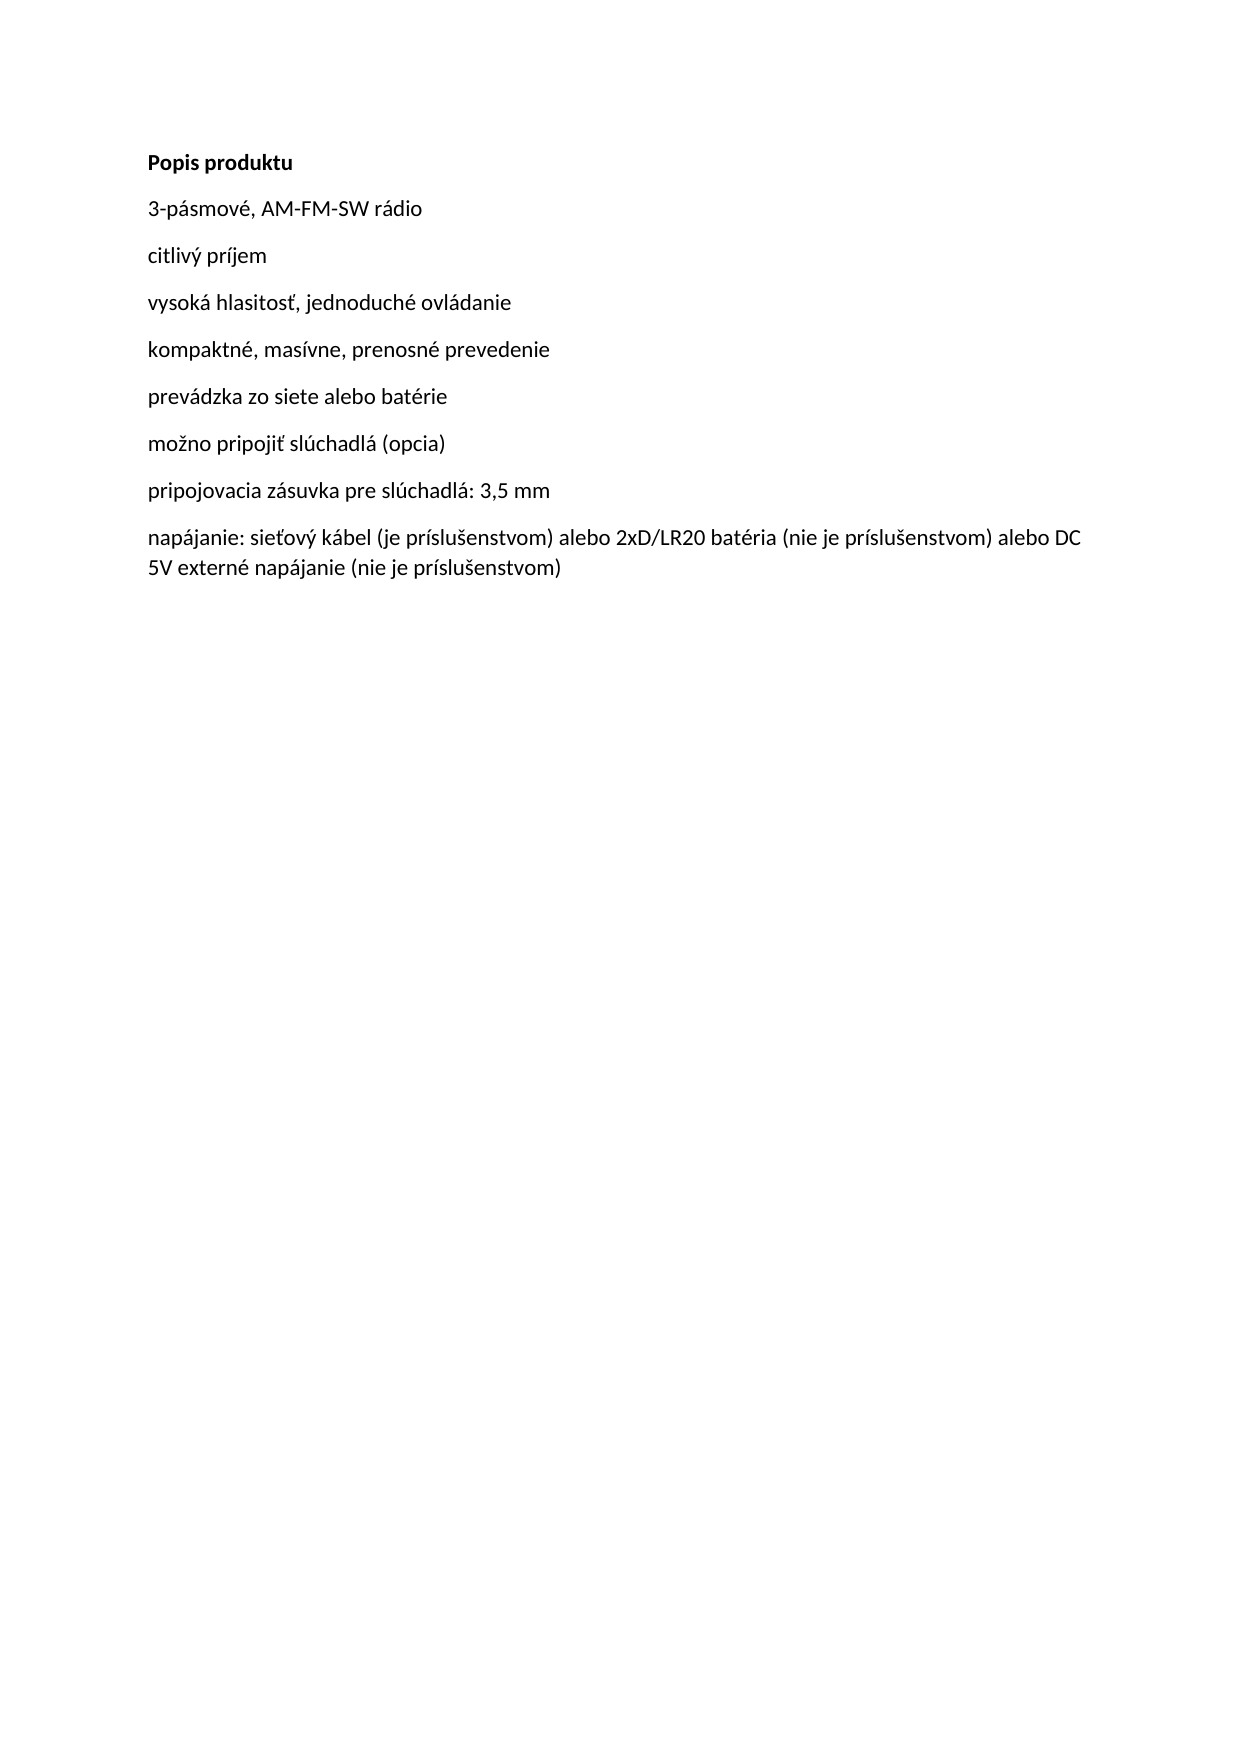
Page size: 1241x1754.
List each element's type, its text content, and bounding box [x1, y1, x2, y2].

text prevádzka zo siete alebo batérie [148, 382, 1093, 410]
text napájanie: sieťový kábel (je príslušenstvom) alebo 2xD/LR20 batéria (nie je príslušenstvom) alebo DC 5V externé napájanie (nie je príslušenstvom) [148, 523, 1093, 581]
text citlivý príjem [148, 241, 1093, 269]
text pripojovacia zásuvka pre slúchadlá: 3,5 mm [148, 476, 1093, 504]
text kompaktné, masívne, prenosné prevedenie [148, 335, 1093, 363]
text 3-pásmové, AM-FM-SW rádio [148, 194, 1093, 222]
text vysoká hlasitosť, jednoduché ovládanie [148, 288, 1093, 316]
text možno pripojiť slúchadlá (opcia) [148, 429, 1093, 457]
text Popis produktu [148, 148, 1093, 176]
